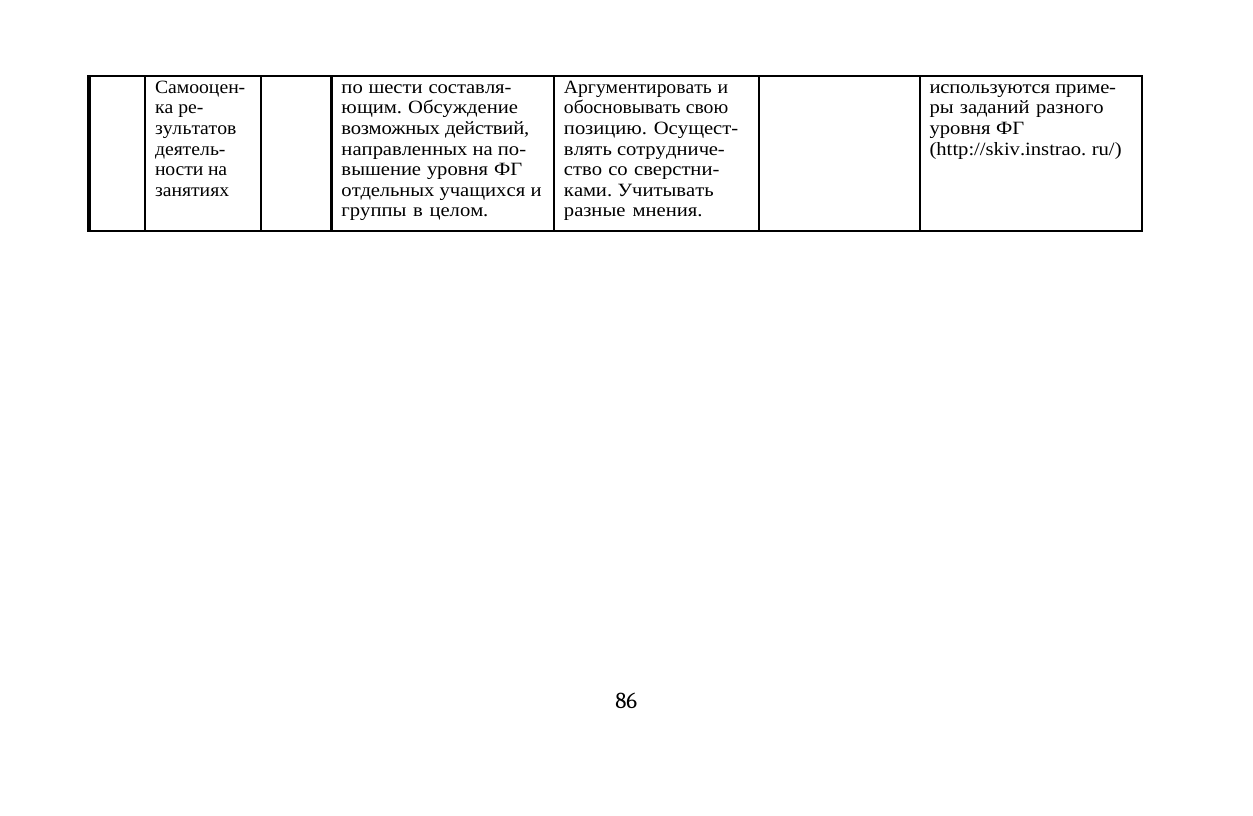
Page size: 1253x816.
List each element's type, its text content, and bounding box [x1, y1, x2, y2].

table_header используются приме- ры заданий разного уровня ФГ (http://skiv.instrao. ru/) [921, 77, 1141, 229]
table_header по шести составля- ющим. Обсуждение возможных действий, направленных на по- вышение уровня ФГ отдельных учащихся и группы в целом. [333, 77, 553, 229]
table_header Аргументировать и обосновывать свою позицию. Осущест- влять сотрудниче- ство со сверстни- ками. Учитывать разные мнения. [555, 77, 758, 229]
table_header [262, 77, 330, 229]
table_header Самооцен- ка ре- зультатов деятель- ности на занятиях [146, 77, 260, 229]
table_header [760, 77, 919, 229]
table_header [91, 77, 144, 229]
